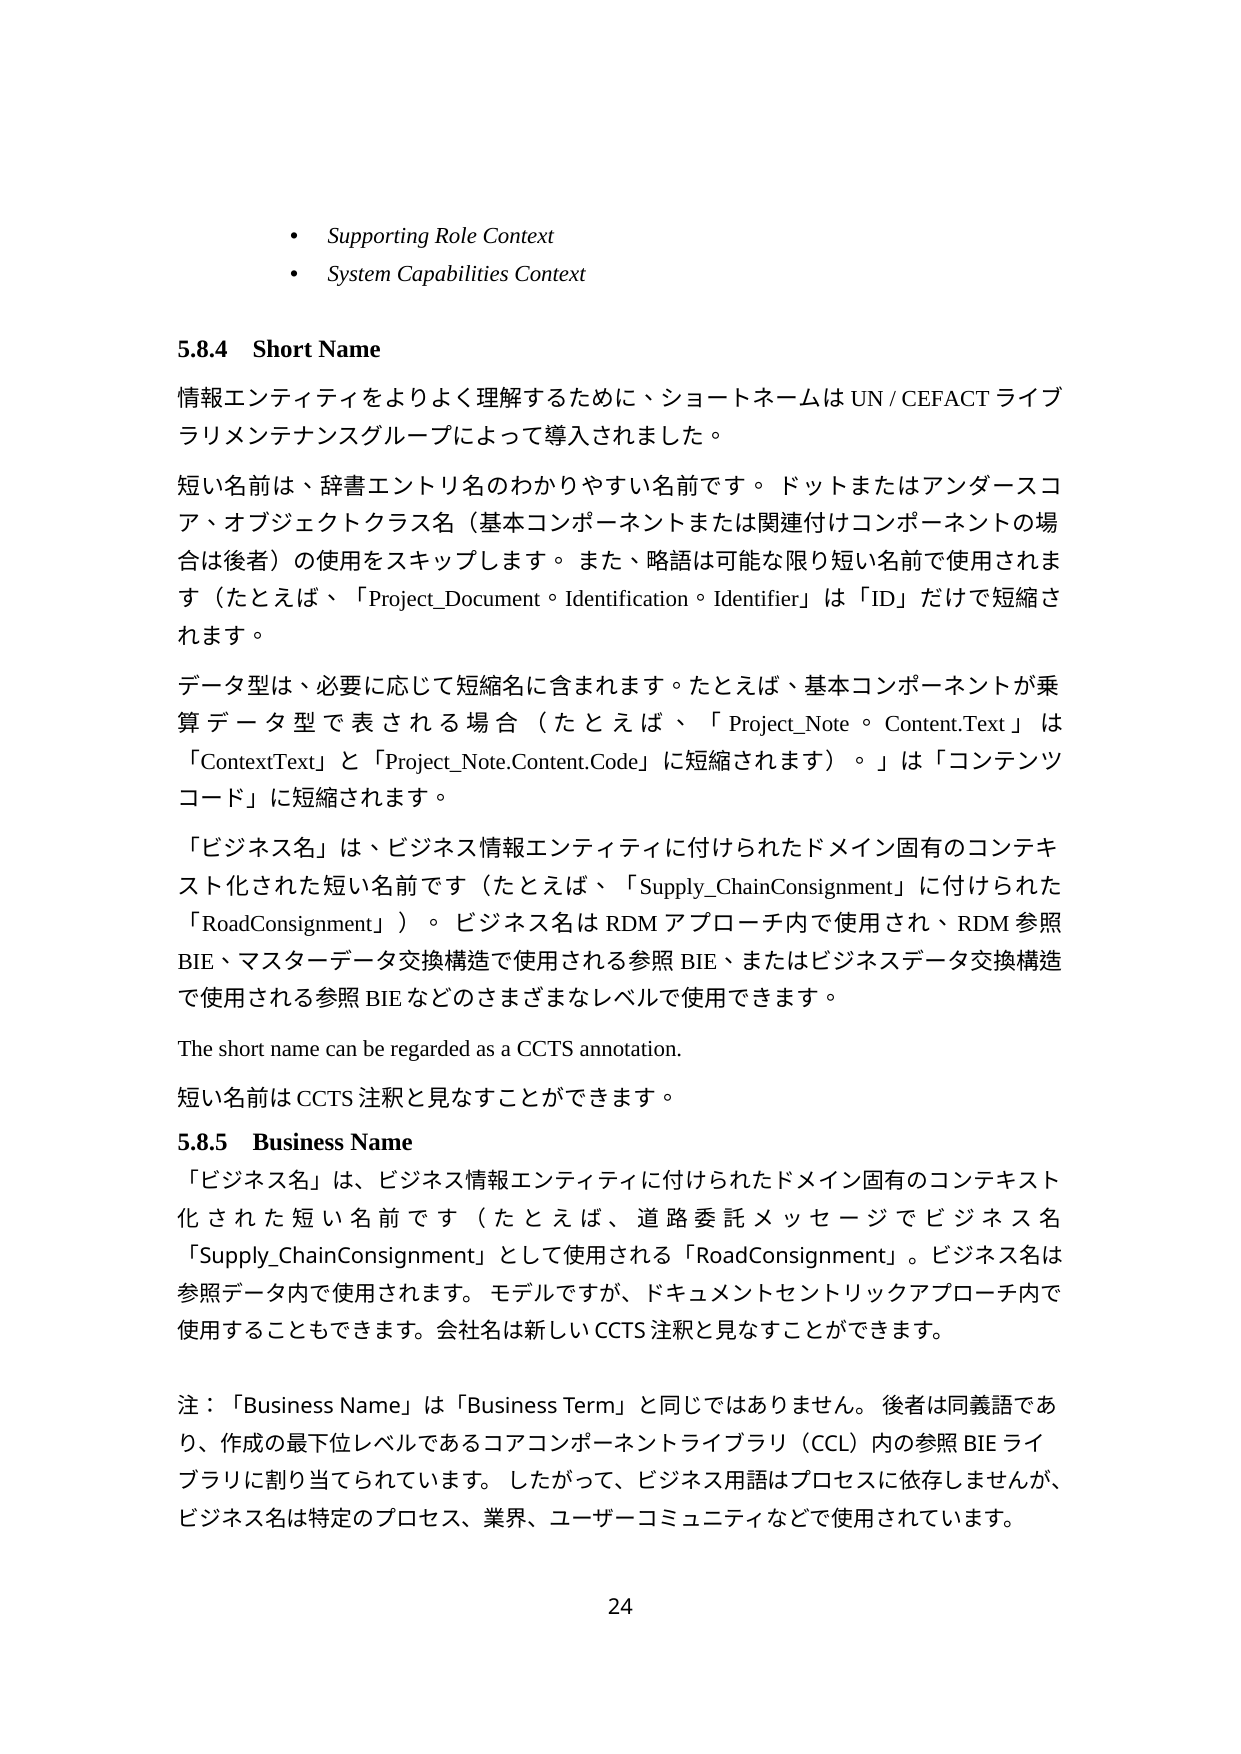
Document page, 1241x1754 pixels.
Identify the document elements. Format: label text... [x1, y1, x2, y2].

text 注：「Business Name」は「Business Term」と同じではありません。 後者は同義語であり、作成の最下位レベルであるコアコンポーネントライブラリ（CCL）内の参照BIEライブラリに割り当てられています。 したがって、ビジネス用語はプロセスに依存しませんが、ビジネス名は特定のプロセス、業界、ユーザーコミュニティなどで使用されています。 [177, 1386, 1063, 1536]
text 短い名前はCCTS注釈と見なすことができます。 [177, 1079, 1063, 1117]
text データ型は、必要に応じて短縮名に含まれます。たとえば、基本コンポーネントが乗算データ型で表される場合（たとえば、「Project_Note。Content.Text」は「ContextText」と「Project_Note.Content.Code」に短縮されます）。 」は「コンテンツコード」に短縮されます。 [177, 667, 1063, 817]
text The short name can be regarded as a CCTS annotation. [177, 1029, 1063, 1067]
text 短い名前は、辞書エントリ名のわかりやすい名前です。 ドットまたはアンダースコア、オブジェクトクラス名（基本コンポーネントまたは関連付けコンポーネントの場合は後者）の使用をスキップします。 また、略語は可能な限り短い名前で使用されます（たとえば、「Project_Document。Identification。Identifier」は「ID」だけで短縮されます。 [177, 467, 1063, 654]
list System Capabilities Context [290, 254, 1063, 292]
list Short Name [177, 329, 1063, 367]
text 情報エンティティをよりよく理解するために、ショートネームはUN / CEFACTライブラリメンテナンスグループによって導入されました。 [177, 379, 1063, 454]
list Business Name [177, 1123, 1063, 1161]
text 「ビジネス名」は、ビジネス情報エンティティに付けられたドメイン固有のコンテキスト化された短い名前です（たとえば、道路委託メッセージでビジネス名「Supply_ChainConsignment」として使用される「RoadConsignment」。ビジネス名は参照データ内で使用されます。 モデルですが、ドキュメントセントリックアプローチ内で使用することもできます。会社名は新しいCCTS注釈と見なすことができます。 [177, 1161, 1063, 1348]
text 「ビジネス名」は、ビジネス情報エンティティに付けられたドメイン固有のコンテキスト化された短い名前です（たとえば、「Supply_ChainConsignment」に付けられた「RoadConsignment」）。 ビジネス名はRDMアプローチ内で使用され、RDM参照BIE、マスターデータ交換構造で使用される参照BIE、またはビジネスデータ交換構造で使用される参照BIEなどのさまざまなレベルで使用できます。 [177, 829, 1063, 1017]
list Supporting Role Context [290, 217, 1063, 254]
